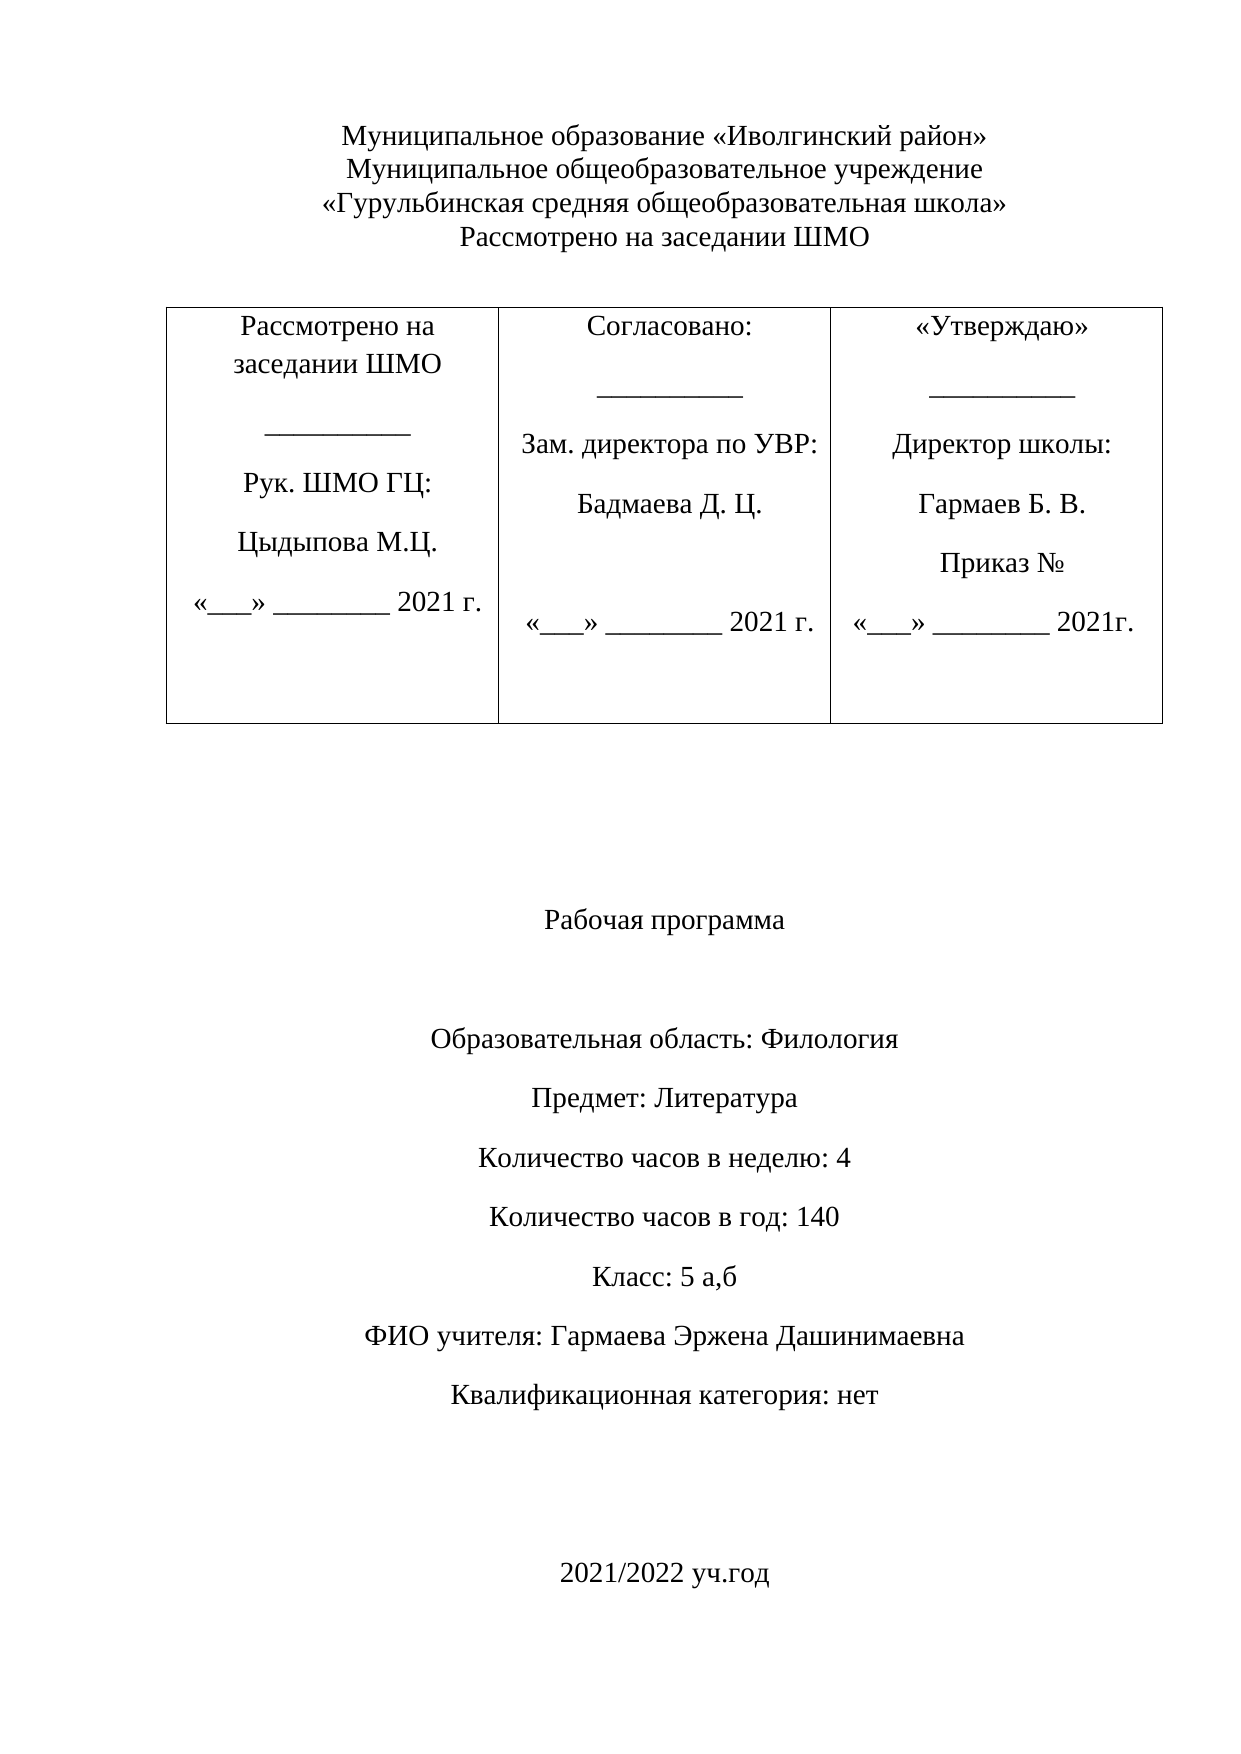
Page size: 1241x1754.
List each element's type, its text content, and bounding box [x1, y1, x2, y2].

table_header Согласовано: __________ Зам. директора по УВР: Бадмаева Д. Ц. «___» ________ 2021 г. [499, 308, 830, 723]
text 2021/2022 уч.год [177, 1556, 1152, 1589]
text «Гурульбинская средняя общеобразовательная школа» [177, 185, 1152, 219]
text Класс: 5 а,б [177, 1259, 1152, 1292]
text Муниципальное образование «Иволгинский район» [177, 118, 1152, 152]
text Предмет: Литература [177, 1081, 1152, 1114]
text Рассмотрено на заседании ШМО [177, 219, 1152, 252]
text Образовательная область: Филология [177, 1021, 1152, 1055]
text Муниципальное общеобразовательное учреждение [177, 152, 1152, 185]
text Квалификационная категория: нет [177, 1377, 1152, 1411]
table_header «Утверждаю» __________ Директор школы: Гармаев Б. В. Приказ № «___» ________ 2021г. [831, 308, 1162, 723]
table_header Рассмотрено на заседании ШМО __________ Рук. ШМО ГЦ: Цыдыпова М.Ц. «___» ________ 2021 г. [167, 308, 498, 723]
text ФИО учителя: Гармаева Эржена Дашинимаевна [177, 1318, 1152, 1352]
text Количество часов в год: 140 [177, 1199, 1152, 1233]
text Количество часов в неделю: 4 [177, 1140, 1152, 1173]
text Рабочая программа [177, 902, 1152, 936]
